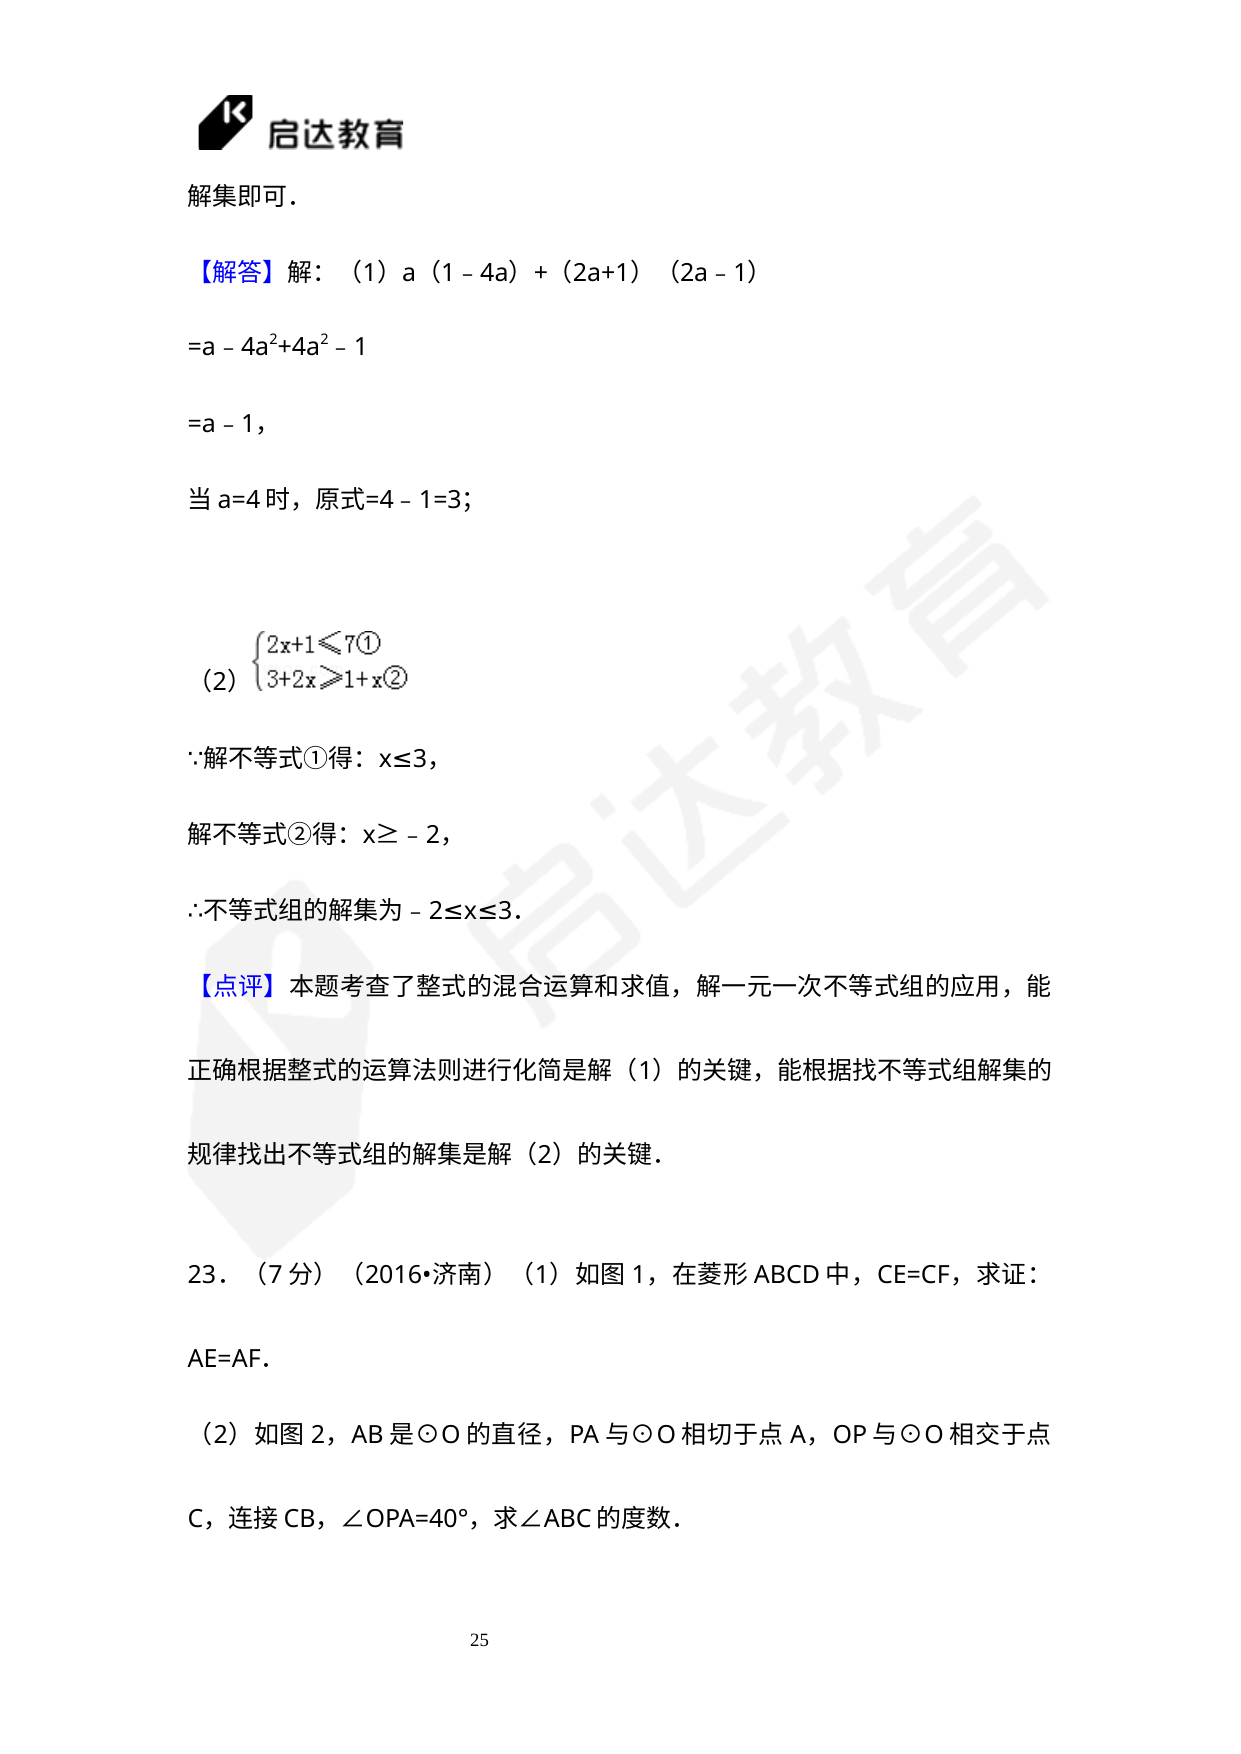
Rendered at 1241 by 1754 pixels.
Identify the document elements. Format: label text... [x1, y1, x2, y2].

text （2）如图2，AB是⊙O的直径，PA与⊙O相切于点A，OP与⊙O相交于点C，连接CB，∠OPA=40°，求∠ABC的度数． [187, 1400, 1053, 1549]
text （2）先求出每个不等式的解集，再根据找不等式组解集的规律找出不等式组的解集即可． [187, 162, 1053, 227]
text =a﹣1， [187, 389, 1053, 454]
text 23．（7分）（2016•济南）（1）如图1，在菱形ABCD中，CE=CF，求证：AE=AF． [187, 1240, 1053, 1389]
text 解不等式②得：x≥﹣2， [187, 800, 1053, 865]
text ∴不等式组的解集为﹣2≤x≤3． [187, 876, 1053, 941]
text =a﹣4a2+4a2﹣1 [187, 314, 1053, 379]
text 【点评】本题考查了整式的混合运算和求值，解一元一次不等式组的应用，能正确根据整式的运算法则进行化简是解（1）的关键，能根据找不等式组解集的规律找出不等式组的解集是解（2）的关键． [187, 952, 1053, 1186]
picture [251, 631, 408, 691]
text 当a=4时，原式=4﹣1=3； [187, 465, 1053, 530]
text ∵解不等式①得：x≤3， [187, 724, 1053, 789]
text （2） [187, 616, 1053, 713]
text 【解答】解：（1）a（1﹣4a）+（2a+1）（2a﹣1） [187, 238, 1053, 303]
picture [198, 95, 404, 150]
